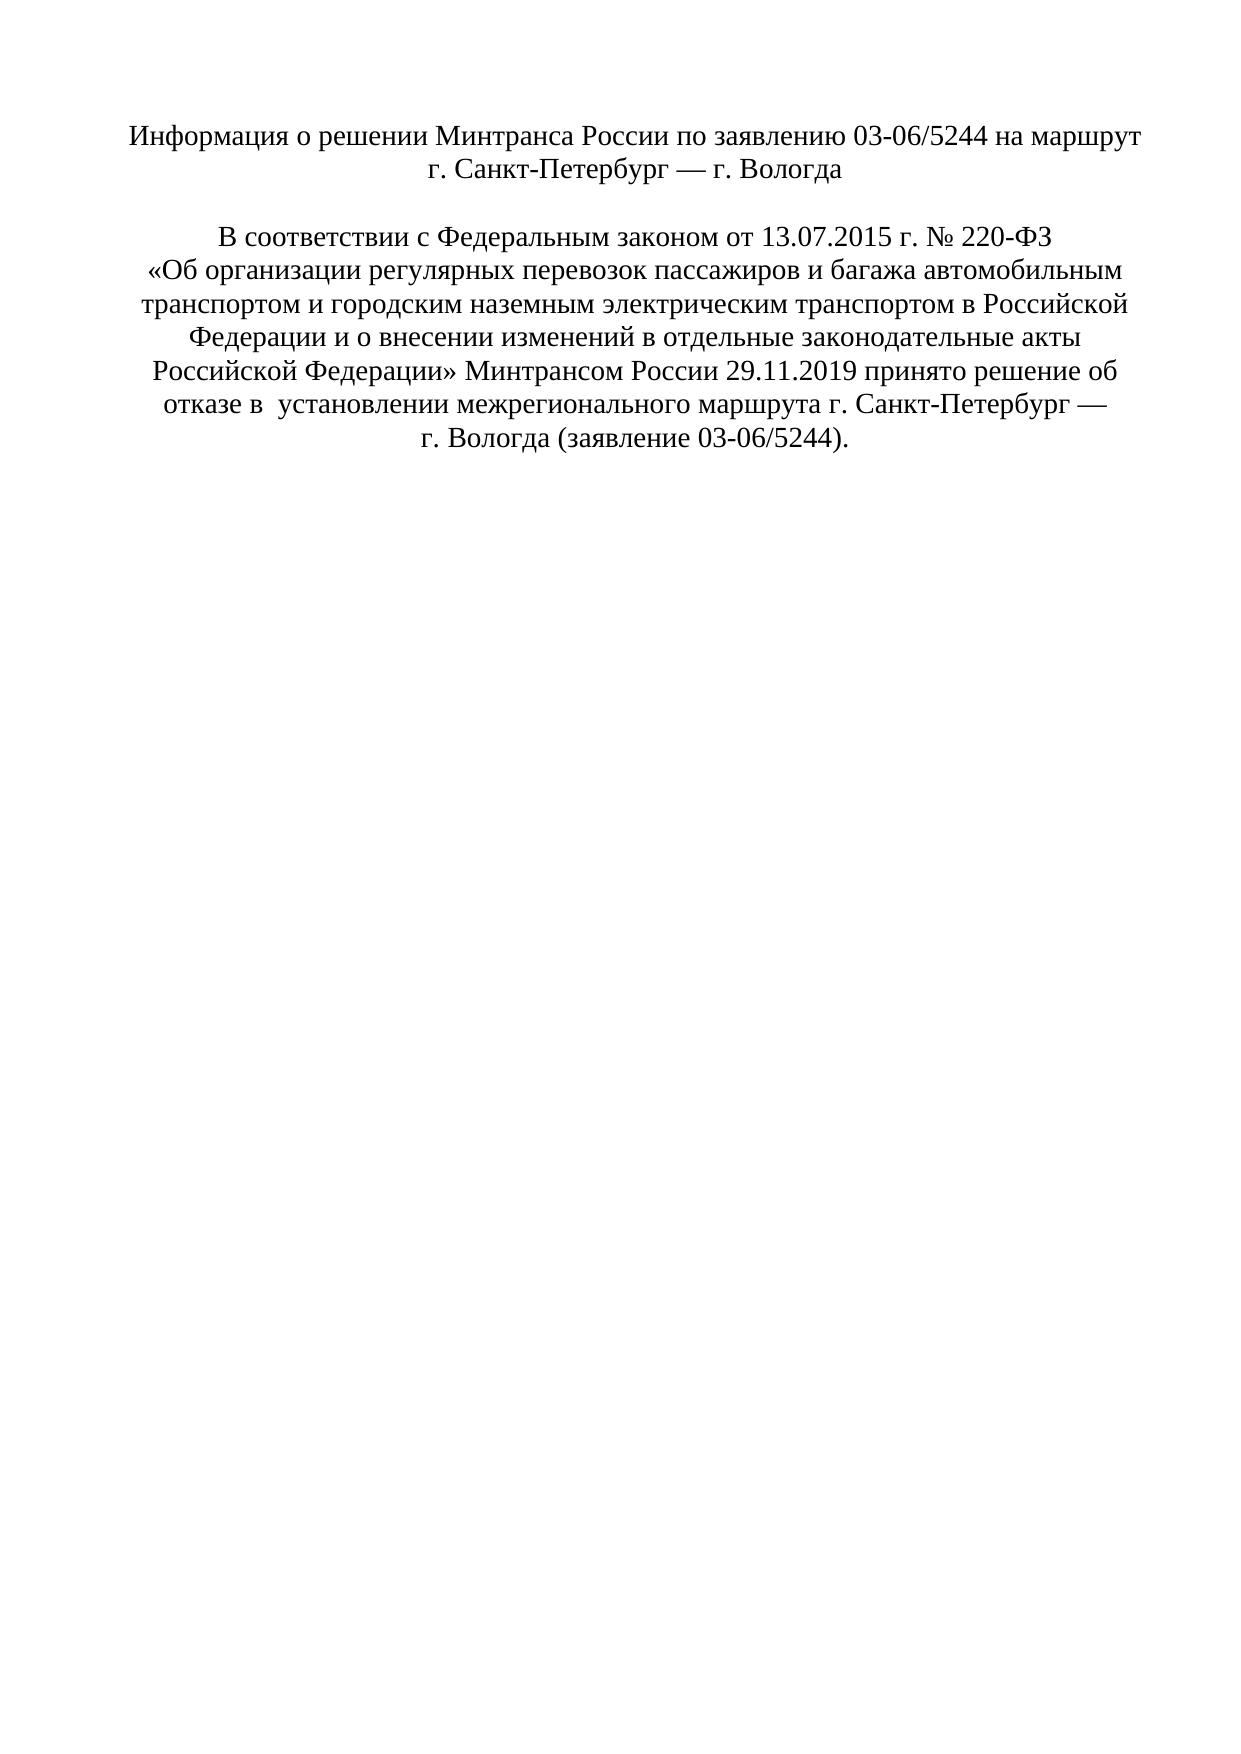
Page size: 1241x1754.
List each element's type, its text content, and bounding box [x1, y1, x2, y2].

text В соответствии с Федеральным законом от 13.07.2015 г. № 220-ФЗ «Об организации регулярных перевозок пассажиров и багажа автомобильным транспортом и городским наземным электрическим транспортом в Российской Федерации и о внесении изменений в отдельные законодательные акты Российской Федерации» Минтрансом России 29.11.2019 принято решение об отказе в установлении межрегионального маршрута г. Санкт-Петербург — г. Вологда (заявление 03-06/5244). [118, 219, 1152, 453]
text Информация о решении Минтранса России по заявлению 03-06/5244 на маршрут г. Санкт-Петербург — г. Вологда [118, 118, 1152, 185]
